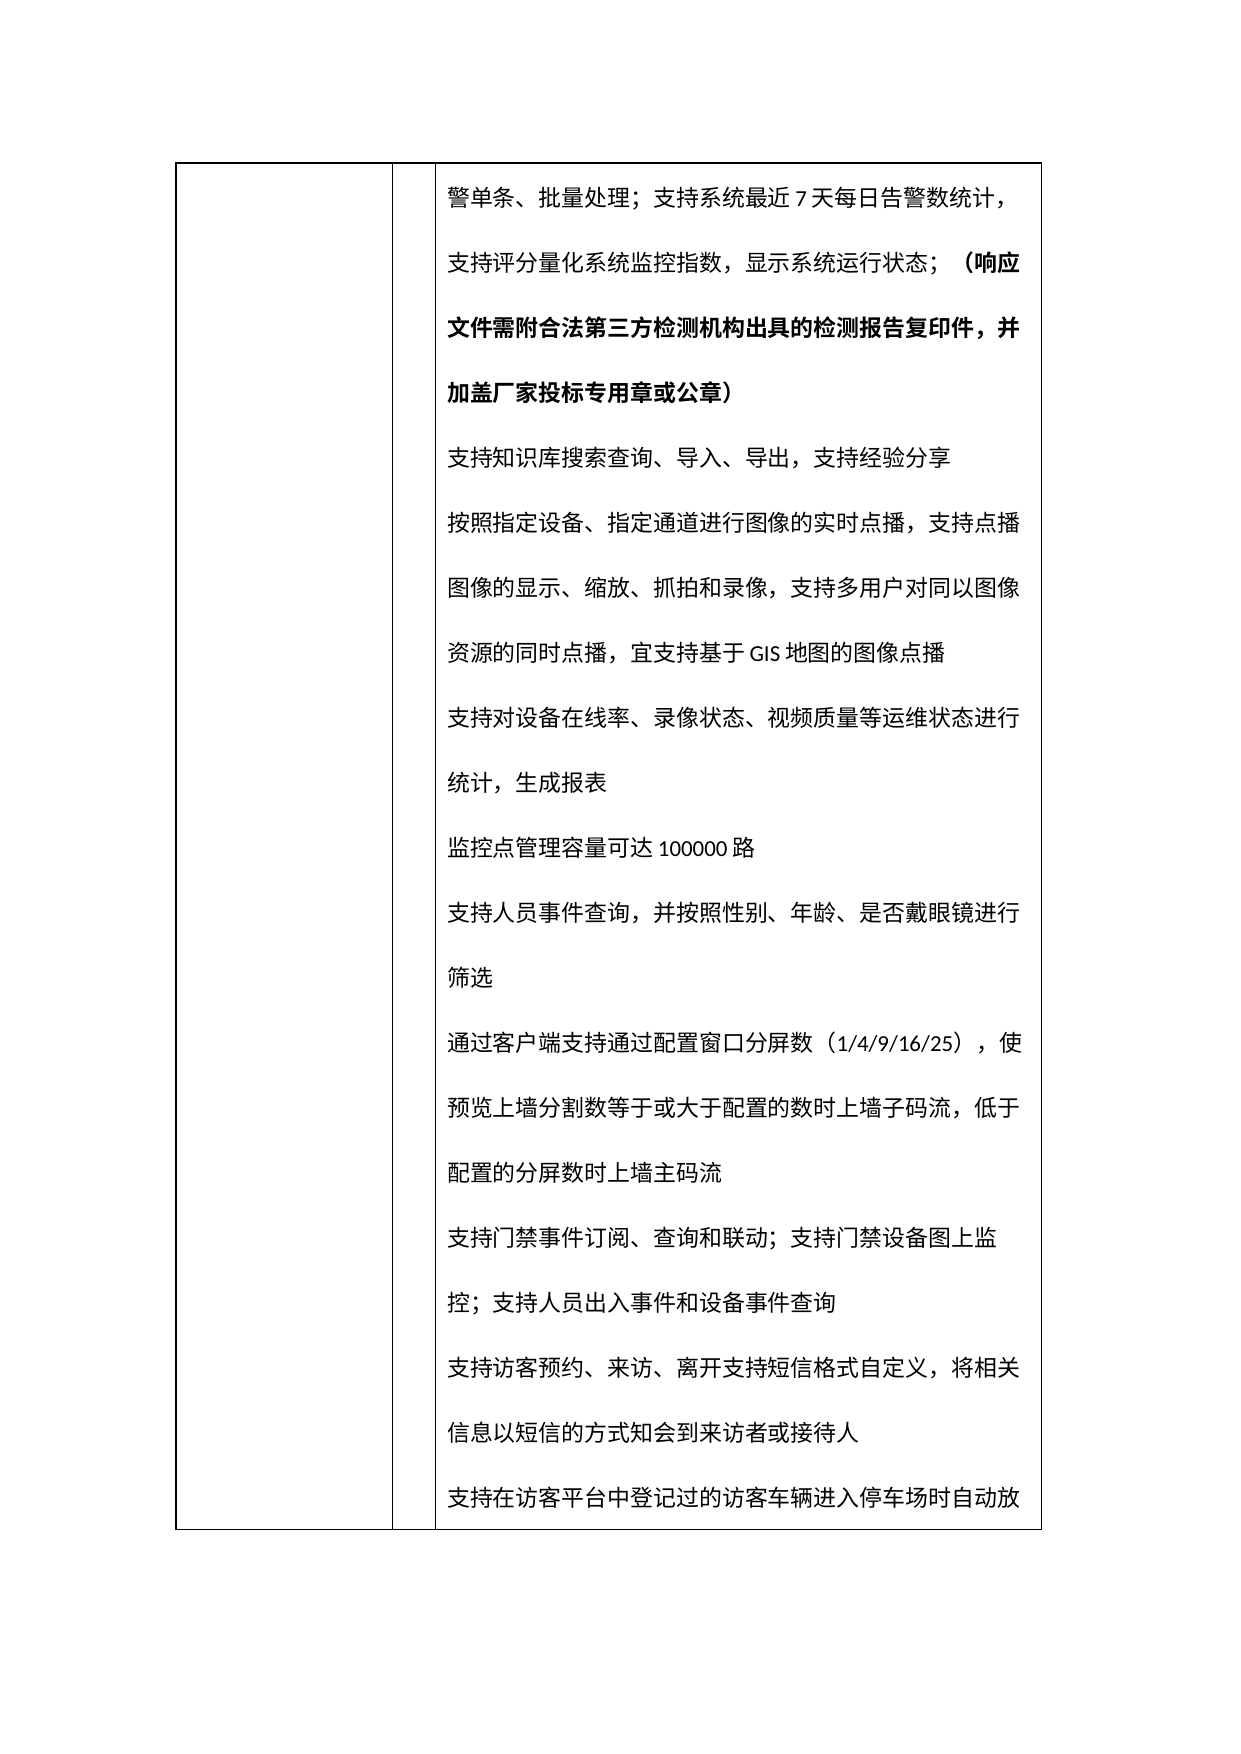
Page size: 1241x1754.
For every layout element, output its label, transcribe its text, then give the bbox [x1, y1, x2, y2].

table_cell [177, 164, 392, 1528]
table_cell 1 [393, 164, 435, 1528]
table_cell 一、技术参数要求 [436, 164, 1041, 1528]
